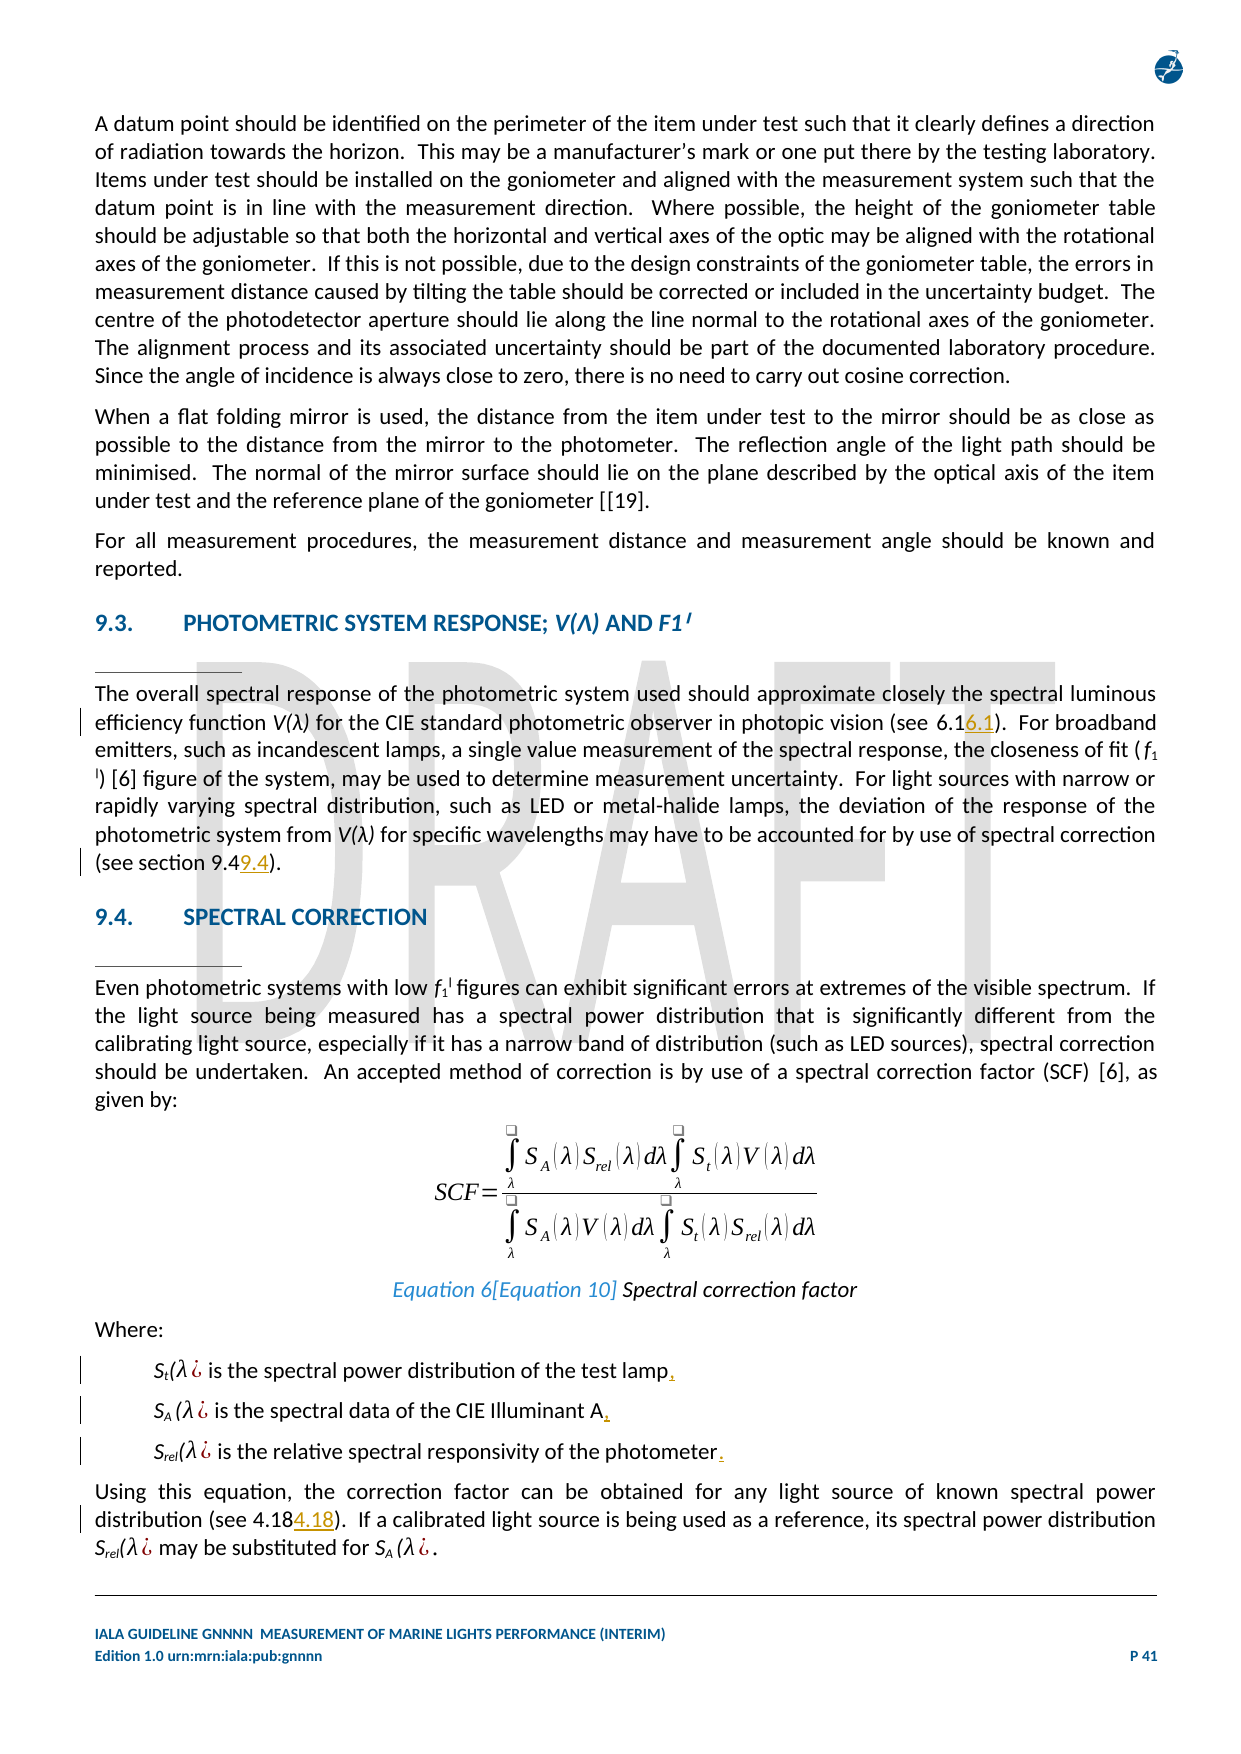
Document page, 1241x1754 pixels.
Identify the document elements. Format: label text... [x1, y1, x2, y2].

list Spectral correction factor [94, 1275, 1157, 1303]
text For all measurement procedures, the measurement distance and measurement angle should be known and reported. [94, 526, 1157, 582]
text Where: [94, 1315, 1157, 1343]
text A datum point should be identified on the perimeter of the item under test such that it clearly defines a direction of radiation towards the horizon. This may be a manufacturer’s mark or one put there by the testing laboratory. Items under test should be installed on the goniometer and aligned with the measurement system such that the datum point is in line with the measurement direction. Where possible, the height of the goniometer table should be adjustable so that both the horizontal and vertical axes of the optic may be aligned with the rotational axes of the goniometer. If this is not possible, due to the design constraints of the goniometer table, the errors in measurement distance caused by tilting the table should be corrected or included in the uncertainty budget. The centre of the photodetector aperture should lie along the line normal to the rotational axes of the goniometer. The alignment process and its associated uncertainty should be part of the documented laboratory procedure. Since the angle of incidence is always close to zero, there is no need to carry out cosine correction. [94, 109, 1157, 389]
text The overall spectral response of the photometric system used should approximate closely the spectral luminous efficiency function V(λ) for the CIE standard photometric observer in photopic vision (see ). For broadband emitters, such as incandescent lamps, a single value measurement of the spectral response, the closeness of fit (f1׀) [6] figure of the system, may be used to determine measurement uncertainty. For light sources with narrow or rapidly varying spectral distribution, such as LED or metal-halide lamps, the deviation of the response of the photometric system from V(λ) for specific wavelengths may have to be accounted for by use of spectral correction (see section ). [94, 679, 1157, 876]
text St( is the spectral power distribution of the test lamp [153, 1356, 1157, 1384]
text Using this equation, the correction factor can be obtained for any light source of known spectral power distribution (see ). If a calibrated light source is being used as a reference, its spectral power distribution Srel( may be substituted for SA ( [94, 1477, 1157, 1561]
text SA ( is the spectral data of the CIE Illuminant A [153, 1396, 1157, 1424]
picture [1123, 0, 1241, 119]
text Srel( is the relative spectral responsivity of the photometer [153, 1437, 1157, 1465]
text When a flat folding mirror is used, the distance from the item under test to the mirror should be as close as possible to the distance from the mirror to the photometer. The reflection angle of the light path should be minimised. The normal of the mirror surface should lie on the plane described by the optical axis of the item under test and the reference plane of the goniometer [[19]. [94, 402, 1157, 514]
text Even photometric systems with low f1׀ figures can exhibit significant errors at extremes of the visible spectrum. If the light source being measured has a spectral power distribution that is significantly different from the calibrating light source, especially if it has a narrow band of distribution (such as LED sources), spectral correction should be undertaken. An accepted method of correction is by use of a spectral correction factor (SCF) [6], as given by: [94, 973, 1157, 1113]
subtitle Spectral Correction [94, 901, 1084, 931]
subtitle Photometric System Response; V(λ) and f1׀ [94, 607, 1084, 638]
